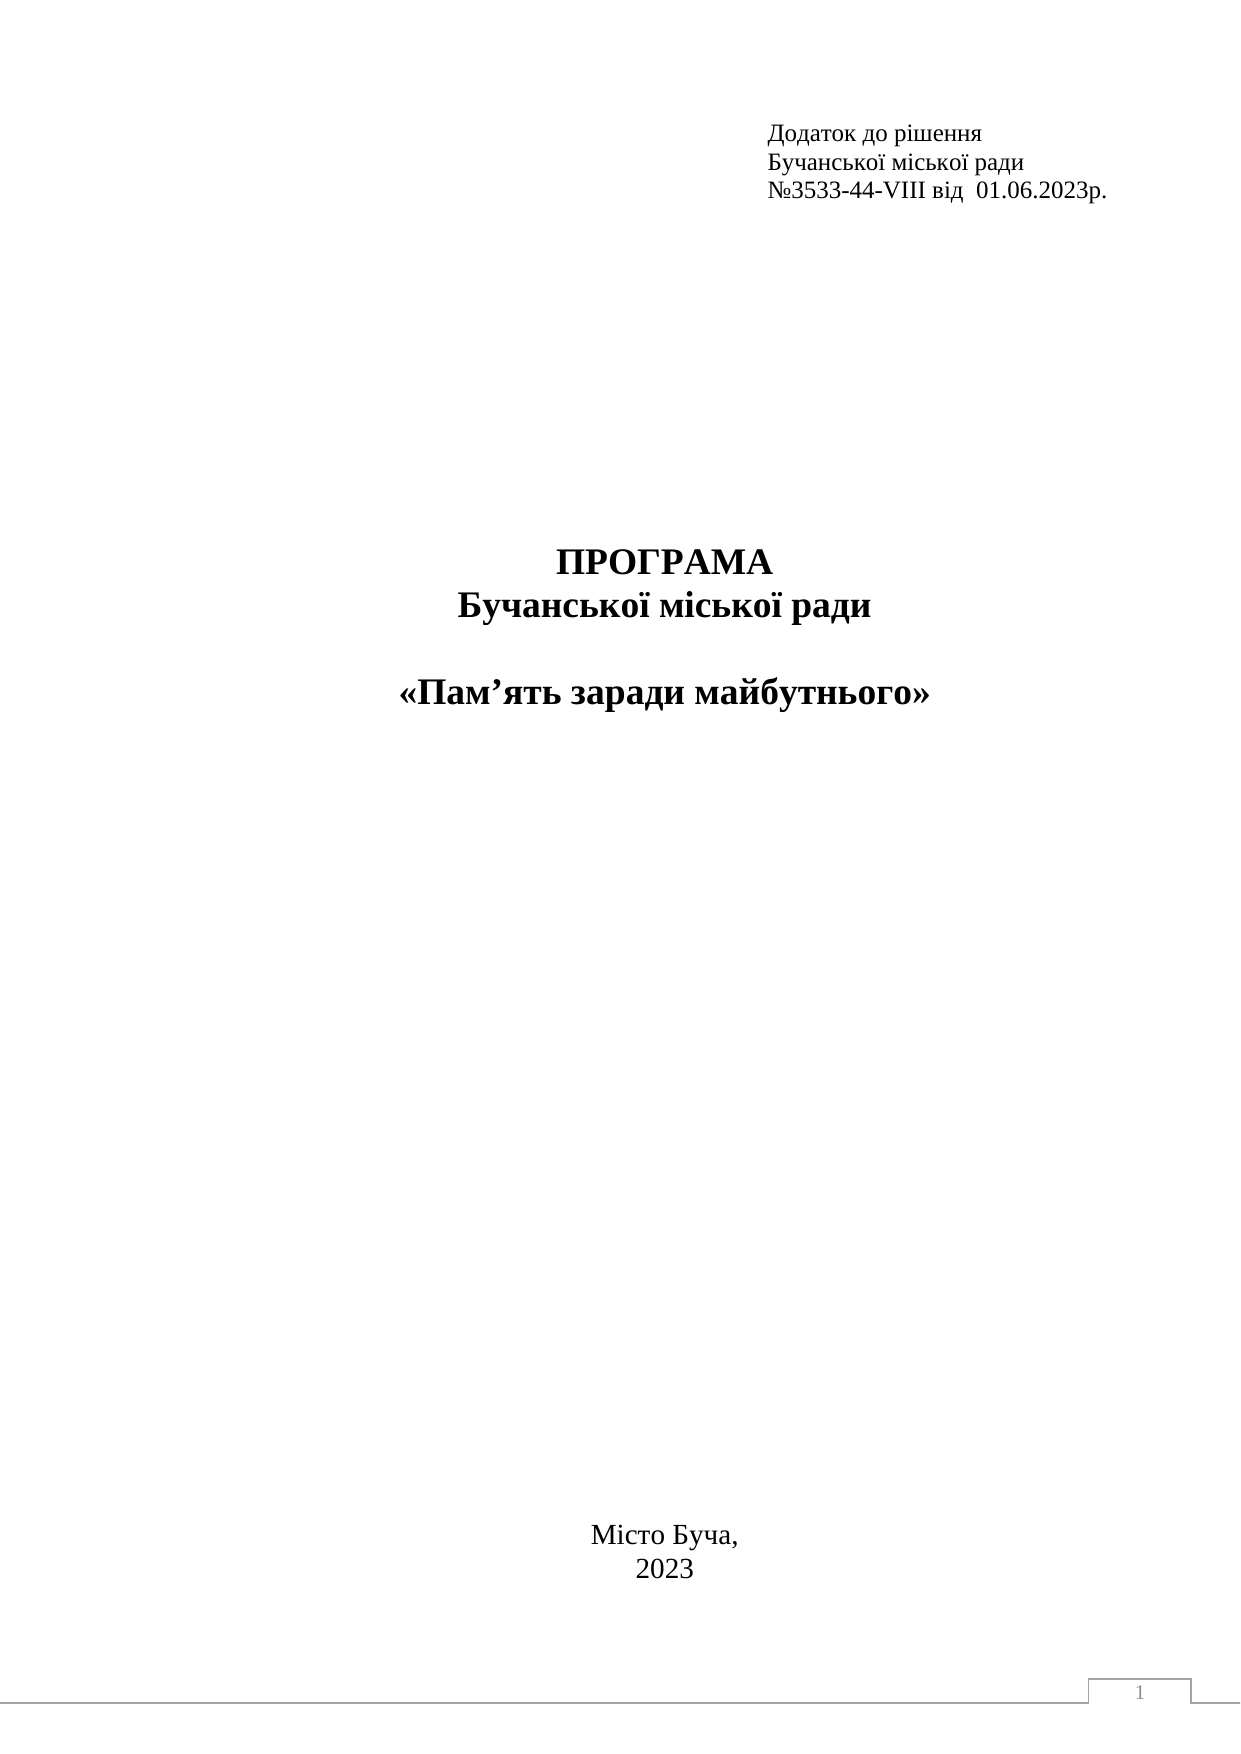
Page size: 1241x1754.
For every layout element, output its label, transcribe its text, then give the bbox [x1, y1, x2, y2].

text «Пам’ять заради майбутнього» [177, 669, 1152, 712]
text ПРОГРАМА [177, 540, 1152, 583]
text №3533-44-VIІІ від 01.06.2023р. [767, 176, 1152, 204]
text Додаток до рішення [767, 118, 1152, 147]
text Бучанської міської ради [177, 583, 1152, 626]
text Місто Буча, [177, 1517, 1152, 1551]
text Бучанської міської ради [767, 147, 1152, 176]
text 2023 [177, 1551, 1152, 1584]
